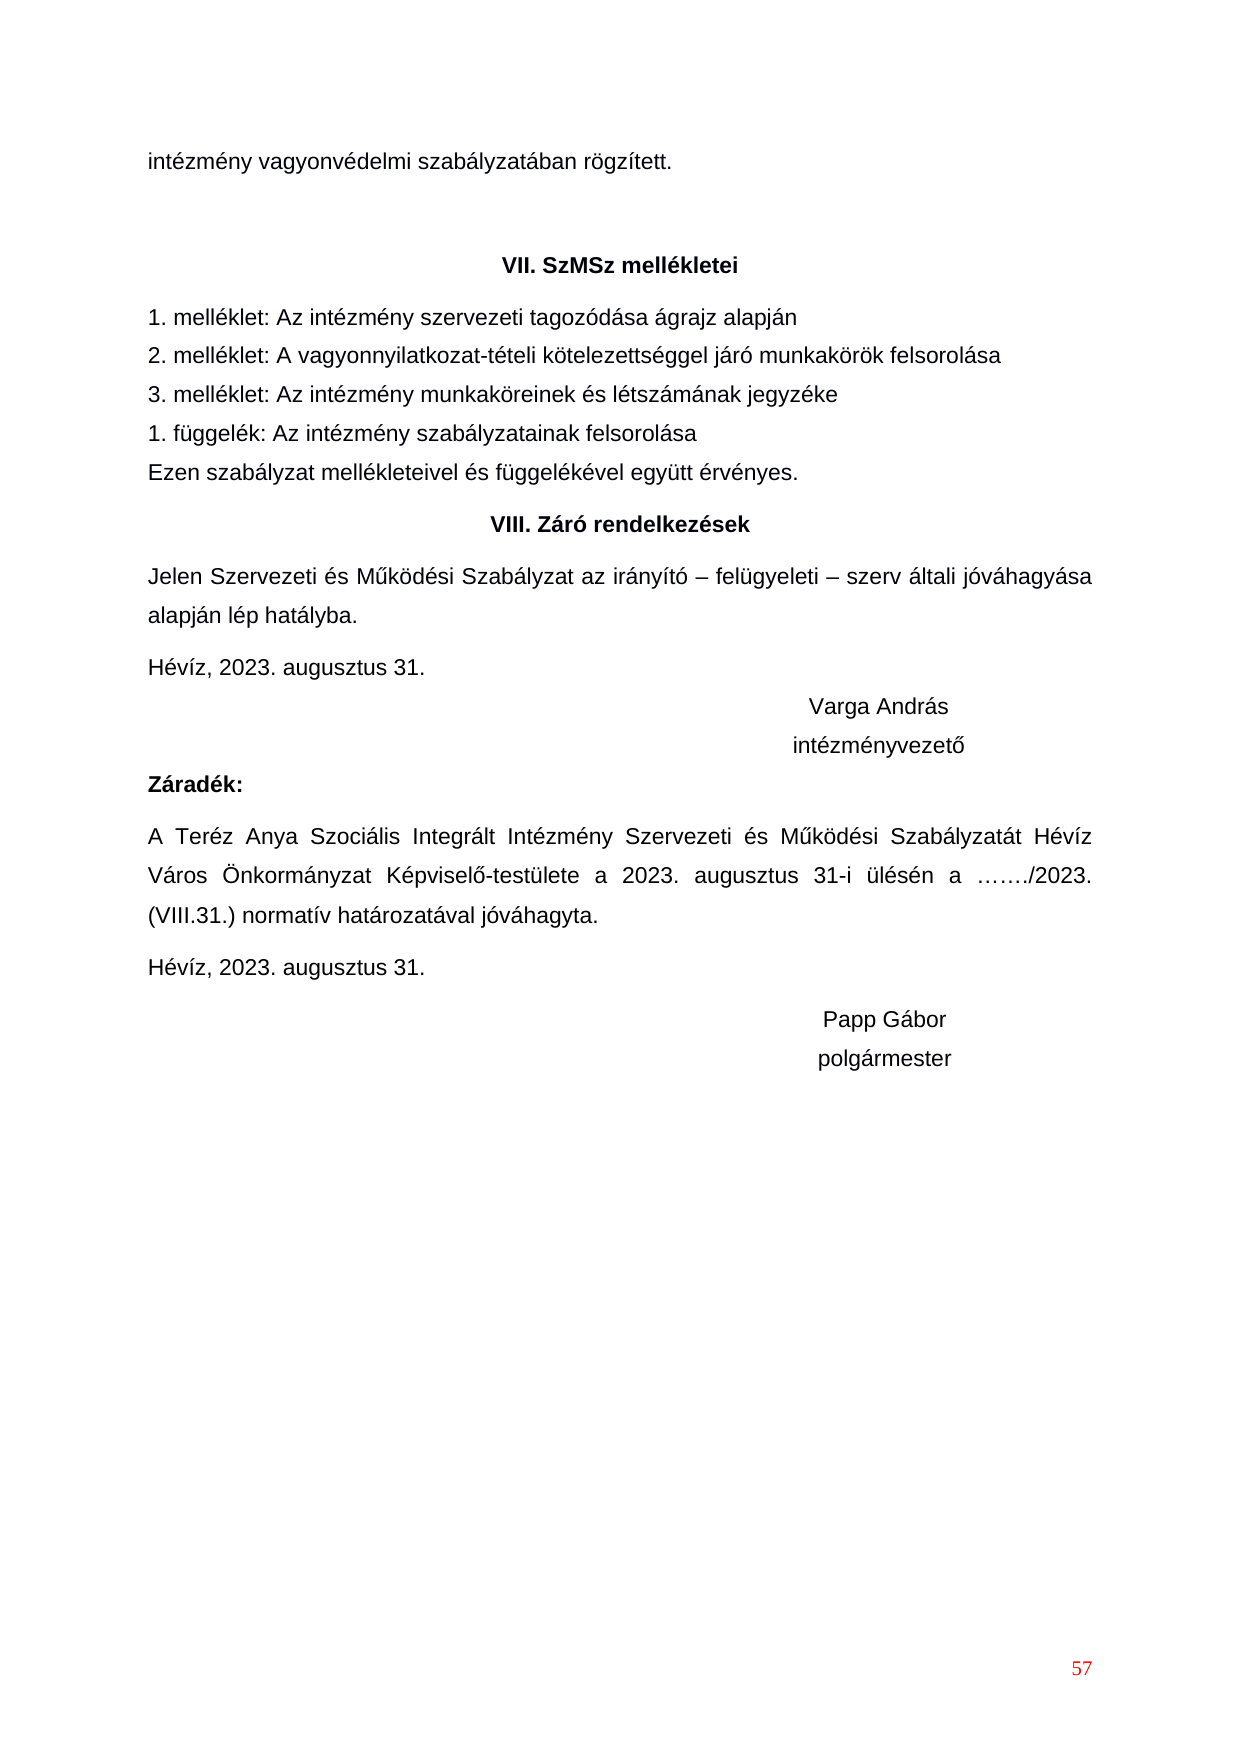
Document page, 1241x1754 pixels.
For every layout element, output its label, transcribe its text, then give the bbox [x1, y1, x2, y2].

text 1. melléklet: Az intézmény szervezeti tagozódása ágrajz alapján [148, 303, 1093, 330]
text 3. melléklet: Az intézmény munkaköreinek és létszámának jegyzéke [148, 381, 1093, 408]
text Záradék: [148, 771, 1093, 797]
text polgármester [148, 1045, 1093, 1071]
text Papp Gábor [148, 1006, 1093, 1032]
text Hévíz, 2023. augusztus 31. [148, 654, 1093, 681]
text Jelen Szervezeti és Működési Szabályzat az irányító – felügyeleti – szerv általi jóváhagyása alapján lép hatályba. [148, 563, 1093, 629]
text VIII. Záró rendelkezések [148, 511, 1093, 537]
text VII. SzMSz mellékletei [148, 252, 1093, 278]
text intézményvezető [148, 732, 1093, 758]
text 2. melléklet: A vagyonnyilatkozat-tételi kötelezettséggel járó munkakörök felsorolása [148, 342, 1093, 369]
text 1. függelék: Az intézmény szabályzatainak felsorolása [148, 420, 1093, 446]
text Ezen szabályzat mellékleteivel és függelékével együtt érvényes. [148, 459, 1093, 485]
text A Teréz Anya Szociális Integrált Intézmény Szervezeti és Működési Szabályzatát Hévíz Város Önkormányzat Képviselő-testülete a 2023. augusztus 31-i ülésén a ……./2023. (VIII.31.) normatív határozatával jóváhagyta. [148, 823, 1093, 928]
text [148, 148, 1093, 174]
text Hévíz, 2023. augusztus 31. [148, 954, 1093, 980]
text Varga András [148, 693, 1093, 719]
